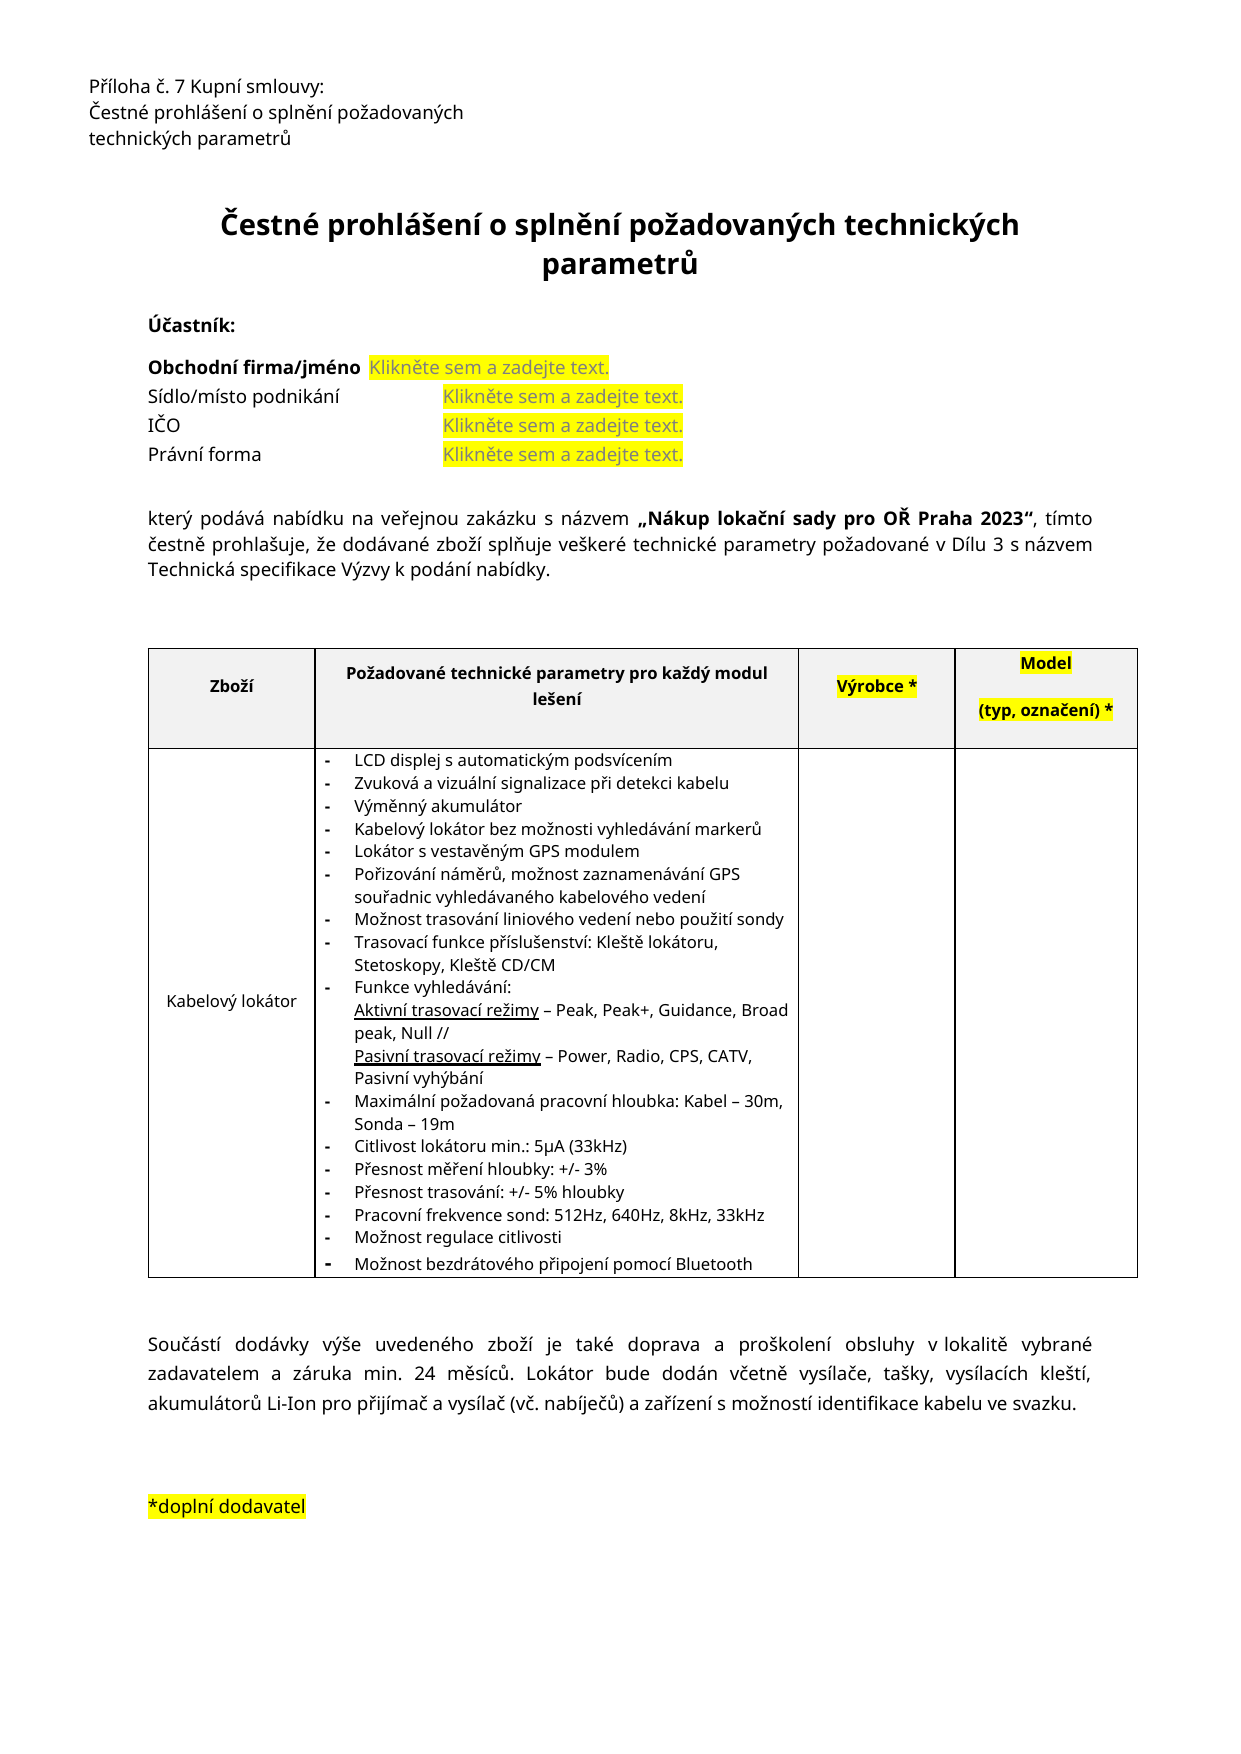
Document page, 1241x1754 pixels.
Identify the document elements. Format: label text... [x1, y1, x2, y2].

text Součástí dodávky výše uvedeného zboží je také doprava a proškolení obsluhy v lokalitě vybrané zadavatelem a záruka min. 24 měsíců. Lokátor bude dodán včetně vysílače, tašky, vysílacích kleští, akumulátorů Li-Ion pro přijímač a vysílač (vč. nabíječů) a zařízení s možností identifikace kabelu ve svazku. [148, 1331, 1093, 1416]
table_cell LCD displej s automatickým podsvícením Zvuková a vizuální signalizace při detekci kabelu Výměnný akumulátor Kabelový lokátor bez možnosti vyhledávání markerů Lokátor s vestavěným GPS modulem Pořizování náměrů, možnost zaznamenávání GPS souřadnic vyhledávaného kabelového vedení Možnost trasování liniového vedení nebo použití sondy Trasovací funkce příslušenství: Kleště lokátoru, Stetoskopy, Kleště CD/CM Funkce vyhledávání: Aktivní trasovací režimy – Peak, Peak+, Guidance, Broad peak, Null // Pasivní trasovací režimy – Power, Radio, CPS, CATV, Pasivní vyhýbání Maximální požadovaná pracovní hloubka: Kabel – 30m, Sonda – 19m Citlivost lokátoru min.: 5µA (33kHz) Přesnost měření hloubky: +/- 3% Přesnost trasování: +/- 5% hloubky Pracovní frekvence sond: 512Hz, 640Hz, 8kHz, 33kHz Možnost regulace citlivosti Možnost bezdrátového připojení pomocí Bluetooth [316, 749, 798, 1277]
table_header Výrobce * [799, 649, 954, 748]
text Účastník: [148, 308, 1093, 339]
table_cell [956, 749, 1137, 1277]
table_header Požadované technické parametry pro každý modul lešení [316, 649, 798, 748]
text IČO [148, 409, 1093, 438]
table_header Zboží [149, 649, 314, 748]
text Čestné prohlášení o splnění požadovaných technických parametrů [148, 204, 1093, 283]
text Obchodní firma/jméno [148, 352, 1093, 381]
text který podává nabídku na veřejnou zakázku s názvem „Nákup lokační sady pro OŘ Praha 2023“, tímto čestně prohlašuje, že dodávané zboží splňuje veškeré technické parametry požadované v Dílu 3 s názvem Technická specifikace Výzvy k podání nabídky. [148, 505, 1093, 582]
table_cell [799, 749, 954, 1277]
text Sídlo/místo podnikání [148, 381, 1093, 409]
table_header Model (typ, označení) * [956, 649, 1137, 748]
text Právní forma [148, 438, 1093, 467]
text *doplní dodavatel [148, 1493, 1093, 1519]
table_cell Kabelový lokátor [149, 749, 314, 1277]
